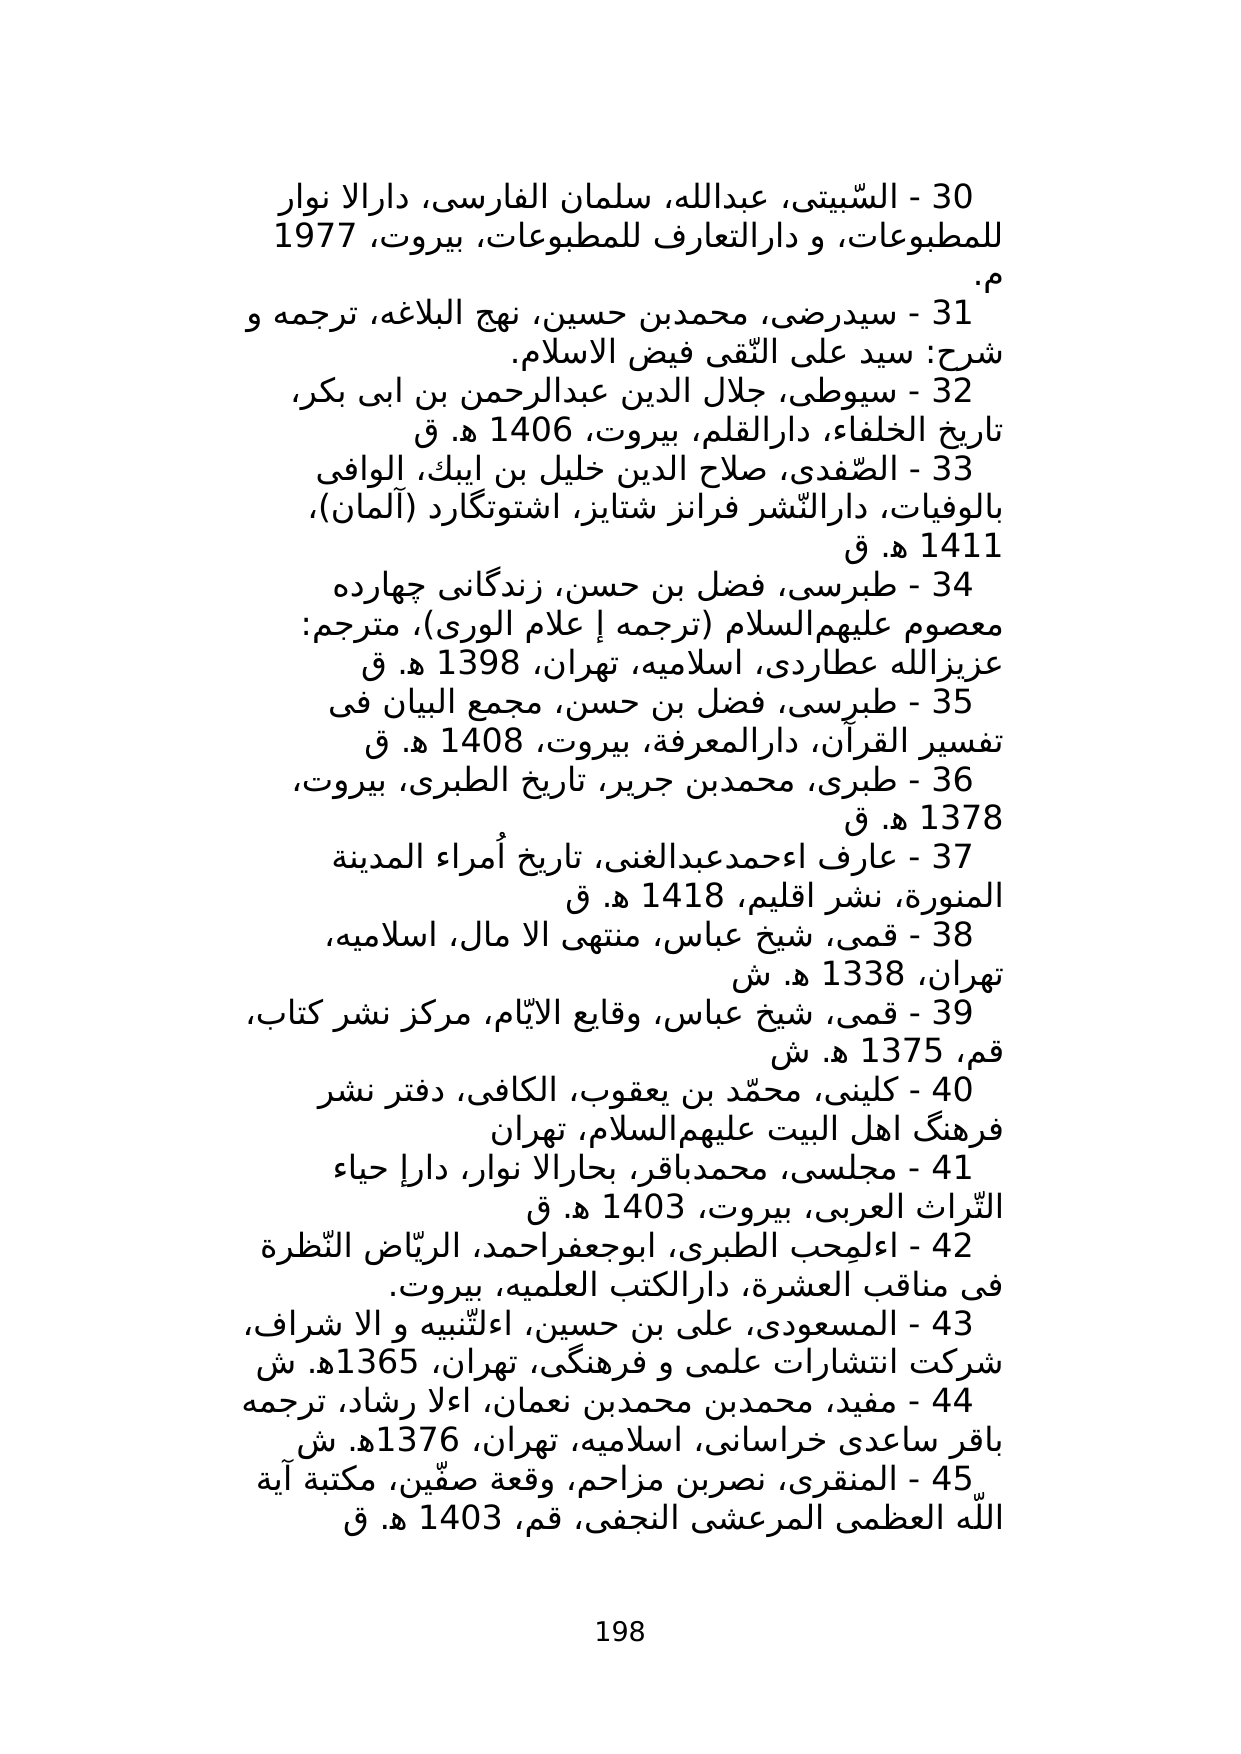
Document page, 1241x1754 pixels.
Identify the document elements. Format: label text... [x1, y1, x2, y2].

text 45 - المنقرى، نصربن مزاحم، وقعة صفّين، مكتبة آية اللّه العظمى المرعشى النجفى، قم، 1403 ه‍. ق [236, 1459, 1004, 1537]
text 40 - كلينى، محمّد بن يعقوب، الكافى، دفتر نشر فرهنگ اهل البيت عليهم‌السلام، تهران [236, 1071, 1004, 1148]
text 43 - المسعودى، على بن حسين، اءلتّنبيه و الا شراف، شركت انتشارات علمى و فرهنگى، تهران، 1365ه‍. ش [236, 1304, 1004, 1382]
text 38 - قمى، شيخ ‌عباس، منتهى الا مال، اسلاميه، تهران، 1338 ه‍. ش [236, 915, 1004, 993]
text 34 - طبرسى، فضل بن حسن، زندگانى چهارده معصوم عليهم‌السلام (ترجمه إ علام الورى)، مترجم: عزيزالله عطاردى، اسلاميه، تهران، 1398 ه‍. ق [236, 566, 1004, 682]
text 42 - اءلمِحب الطبرى، ابوجعفراحمد، الريّاض النّظرة فى مناقب العشرة، دارالكتب العلميه، بيروت. [236, 1226, 1004, 1304]
text 41 - مجلسى، محمدباقر، بحارالا نوار، دارإ حياء التّراث العربى، بيروت، 1403 ه‍. ق [236, 1148, 1004, 1226]
text 33 - الصّفدى، صلاح الدين خليل بن ايبك، الوافى بالوفيات، دارالنّشر فرانز شتايز، اشتوتگارد (آلمان)، 1411 ه‍. ق [236, 449, 1004, 566]
text 44 - مفيد، محمدبن محمدبن نعمان، اءلا رشاد، ترجمه باقر ساعدى خراسانى، اسلاميه، تهران، 1376ه‍. ش [236, 1382, 1004, 1459]
text 36 - طبرى، محمدبن جرير، تاريخ الطبرى، بيروت، 1378 ه‍. ق [236, 760, 1004, 838]
text 35 - طبرسى، فضل بن حسن، مجمع البيان فى تفسير القرآن، دارالمعرفة، بيروت، 1408 ه‍. ق [236, 682, 1004, 760]
text 39 - قمى، شيخ ‌عباس، وقايع الايّام، مركز نشر كتاب، قم، 1375 ه‍. ش [236, 993, 1004, 1071]
text 30 - السّبيتى، عبدالله، سلمان الفارسى، دارالا نوار للمطبوعات، و دارالتعارف للمطبوعات، بيروت، 1977 م. [236, 177, 1004, 294]
text 31 - سيدرضى، محمدبن حسين، نهج البلاغه، ترجمه و شرح: سيد على النّقى فيض الاسلام. [236, 294, 1004, 371]
text 37 - عارف اءحمدعبدالغنى، تاريخ اُمراء المدينة المنورة، نشر اقليم، 1418 ه‍. ق [236, 838, 1004, 915]
text 32 - سيوطى، جلال الدين عبدالرحمن بن ابى بكر، تاريخ الخلفاء، دارالقلم، بيروت، 1406 ه‍. ق [236, 371, 1004, 449]
